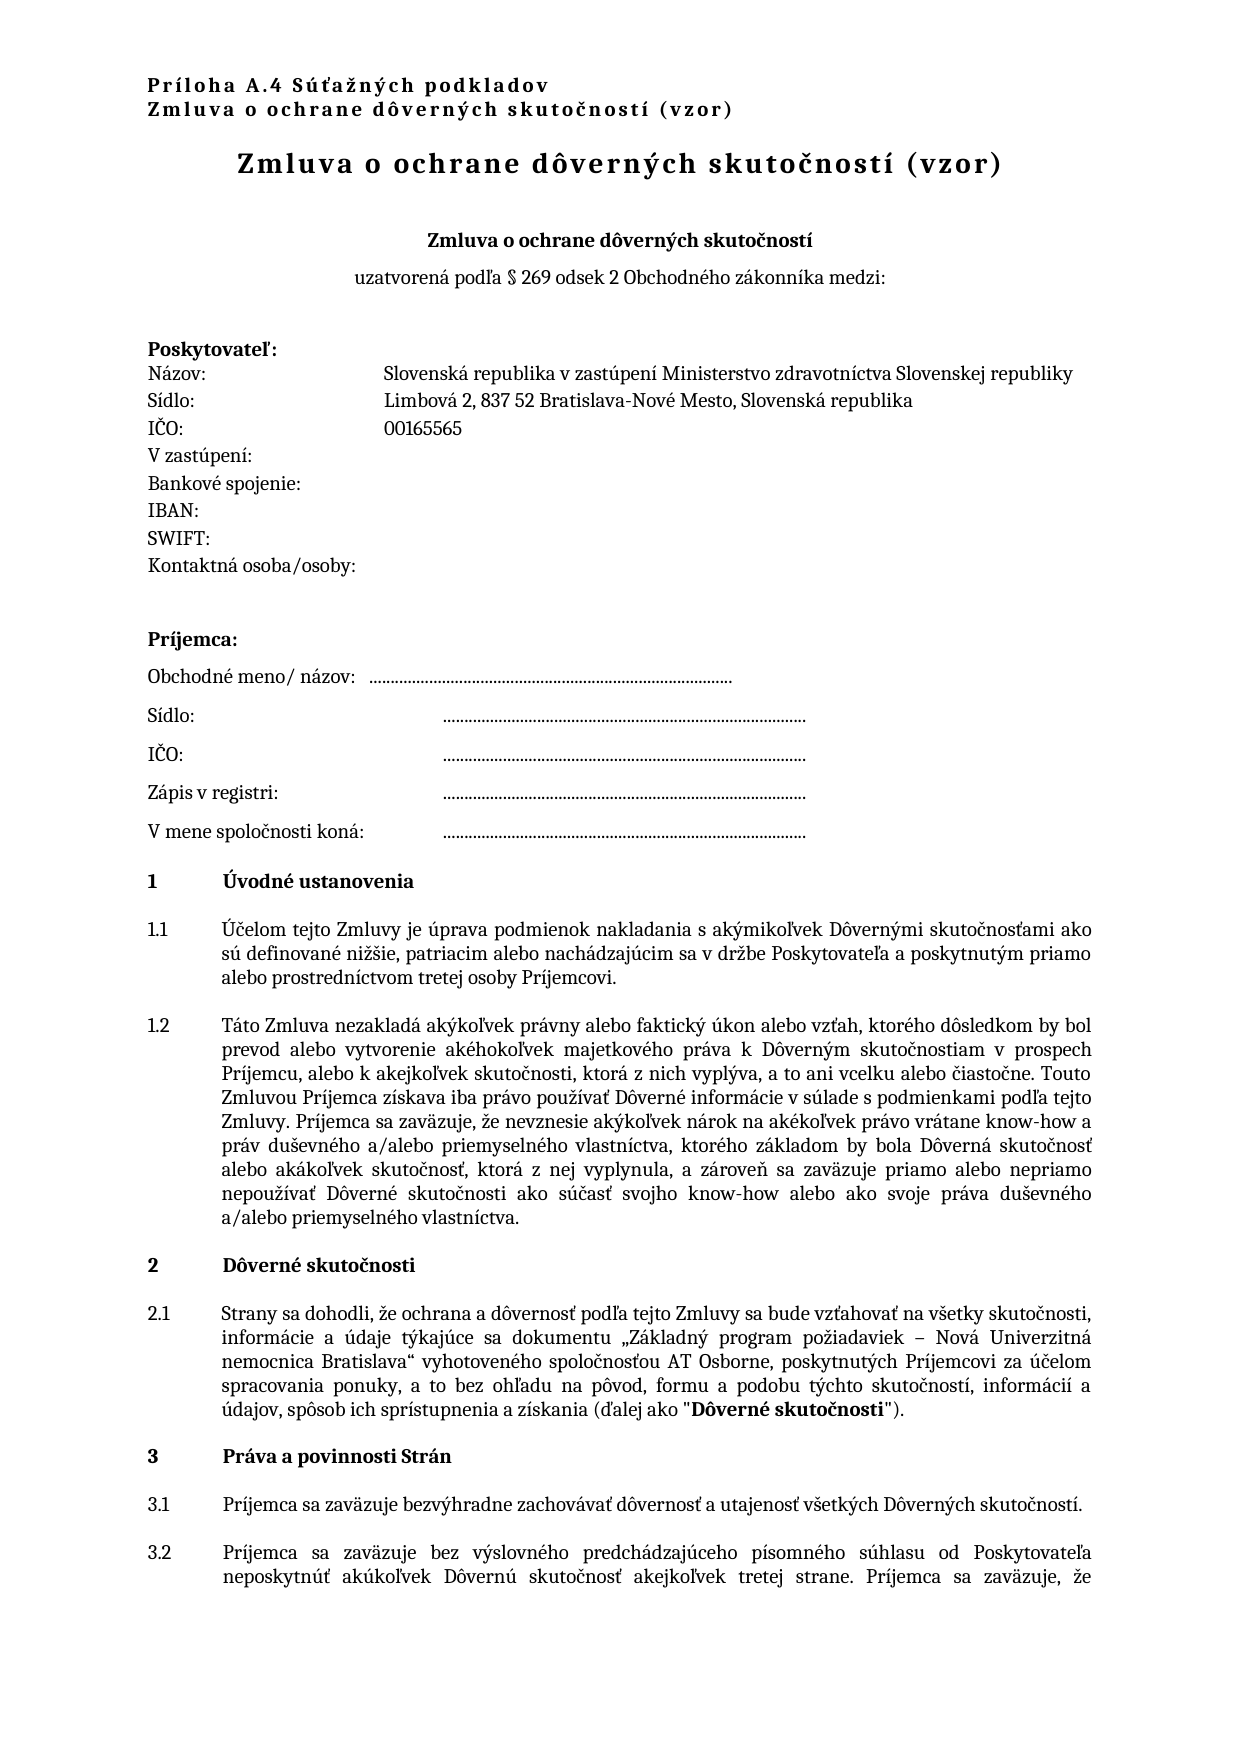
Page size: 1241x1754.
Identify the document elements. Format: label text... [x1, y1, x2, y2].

text IČO: ..................................................................................... [148, 742, 1093, 766]
text IBAN: [148, 499, 1093, 523]
text Príjemca: [148, 628, 1093, 652]
list Strany sa dohodli, že ochrana a dôvernosť podľa tejto Zmluvy sa bude vzťahovať na všetky skutočnosti, informácie a údaje týkajúce sa dokumentu „Základný program požiadaviek – Nová Univerzitná nemocnica Bratislava“ vyhotoveného spoločnosťou AT Osborne, poskytnutých Príjemcovi za účelom spracovania ponuky, a to bez ohľadu na pôvod, formu a podobu týchto skutočností, informácií a údajov, spôsob ich sprístupnenia a získania (ďalej ako "Dôverné skutočnosti"). [148, 1301, 1093, 1421]
text V mene spoločnosti koná: ..................................................................................... [148, 820, 1093, 844]
text Obchodné meno/ názov: ..................................................................................... [148, 664, 1093, 688]
list Táto Zmluva nezakladá akýkoľvek právny alebo faktický úkon alebo vzťah, ktorého dôsledkom by bol prevod alebo vytvorenie akéhokoľvek majetkového práva k Dôverným skutočnostiam v prospech Príjemcu, alebo k akejkoľvek skutočnosti, ktorá z nich vyplýva, a to ani vcelku alebo čiastočne. Touto Zmluvou Príjemca získava iba právo používať Dôverné informácie v súlade s podmienkami podľa tejto Zmluvy. Príjemca sa zaväzuje, že nevznesie akýkoľvek nárok na akékoľvek právo vrátane know-how a práv duševného a/alebo priemyselného vlastníctva, ktorého základom by bola Dôverná skutočnosť alebo akákoľvek skutočnosť, ktorá z nej vyplynula, a zároveň sa zaväzuje priamo alebo nepriamo nepoužívať Dôverné skutočnosti ako súčasť svojho know-how alebo ako svoje práva duševného a/alebo priemyselného vlastníctva. [148, 1014, 1093, 1229]
text Poskytovateľ: [148, 337, 1093, 361]
text Sídlo: Limbová 2, 837 52 Bratislava-Nové Mesto, Slovenská republika [148, 389, 1093, 413]
text IČO: 00165565 [148, 416, 1093, 440]
text Bankové spojenie: [148, 471, 1093, 495]
list Dôverné skutočnosti [148, 1253, 1093, 1277]
text Názov: Slovenská republika v zastúpení Ministerstvo zdravotníctva Slovenskej republiky [148, 361, 1093, 385]
text uzatvorená podľa § 269 odsek 2 Obchodného zákonníka medzi: [148, 266, 1093, 289]
text Zápis v registri: ..................................................................................... [148, 781, 1093, 805]
list Úvodné ustanovenia [148, 870, 1093, 894]
subtitle Zmluva o ochrane dôverných skutočností (vzor) [147, 148, 1093, 181]
list Účelom tejto Zmluvy je úprava podmienok nakladania s akýmikoľvek Dôvernými skutočnosťami ako sú definované nižšie, patriacim alebo nachádzajúcim sa v držbe Poskytovateľa a poskytnutým priamo alebo prostredníctvom tretej osoby Príjemcovi. [148, 918, 1093, 990]
text SWIFT: [148, 526, 1093, 550]
text V zastúpení: [148, 444, 1093, 468]
list Práva a povinnosti Strán [148, 1445, 1093, 1469]
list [148, 1541, 1093, 1589]
text Zmluva o ochrane dôverných skutočností [148, 229, 1093, 253]
text Kontaktná osoba/osoby: [148, 554, 1093, 578]
list Príjemca sa zaväzuje bezvýhradne zachovávať dôvernosť a utajenosť všetkých Dôverných skutočností. [148, 1493, 1093, 1517]
text Sídlo: ..................................................................................... [148, 703, 1093, 727]
